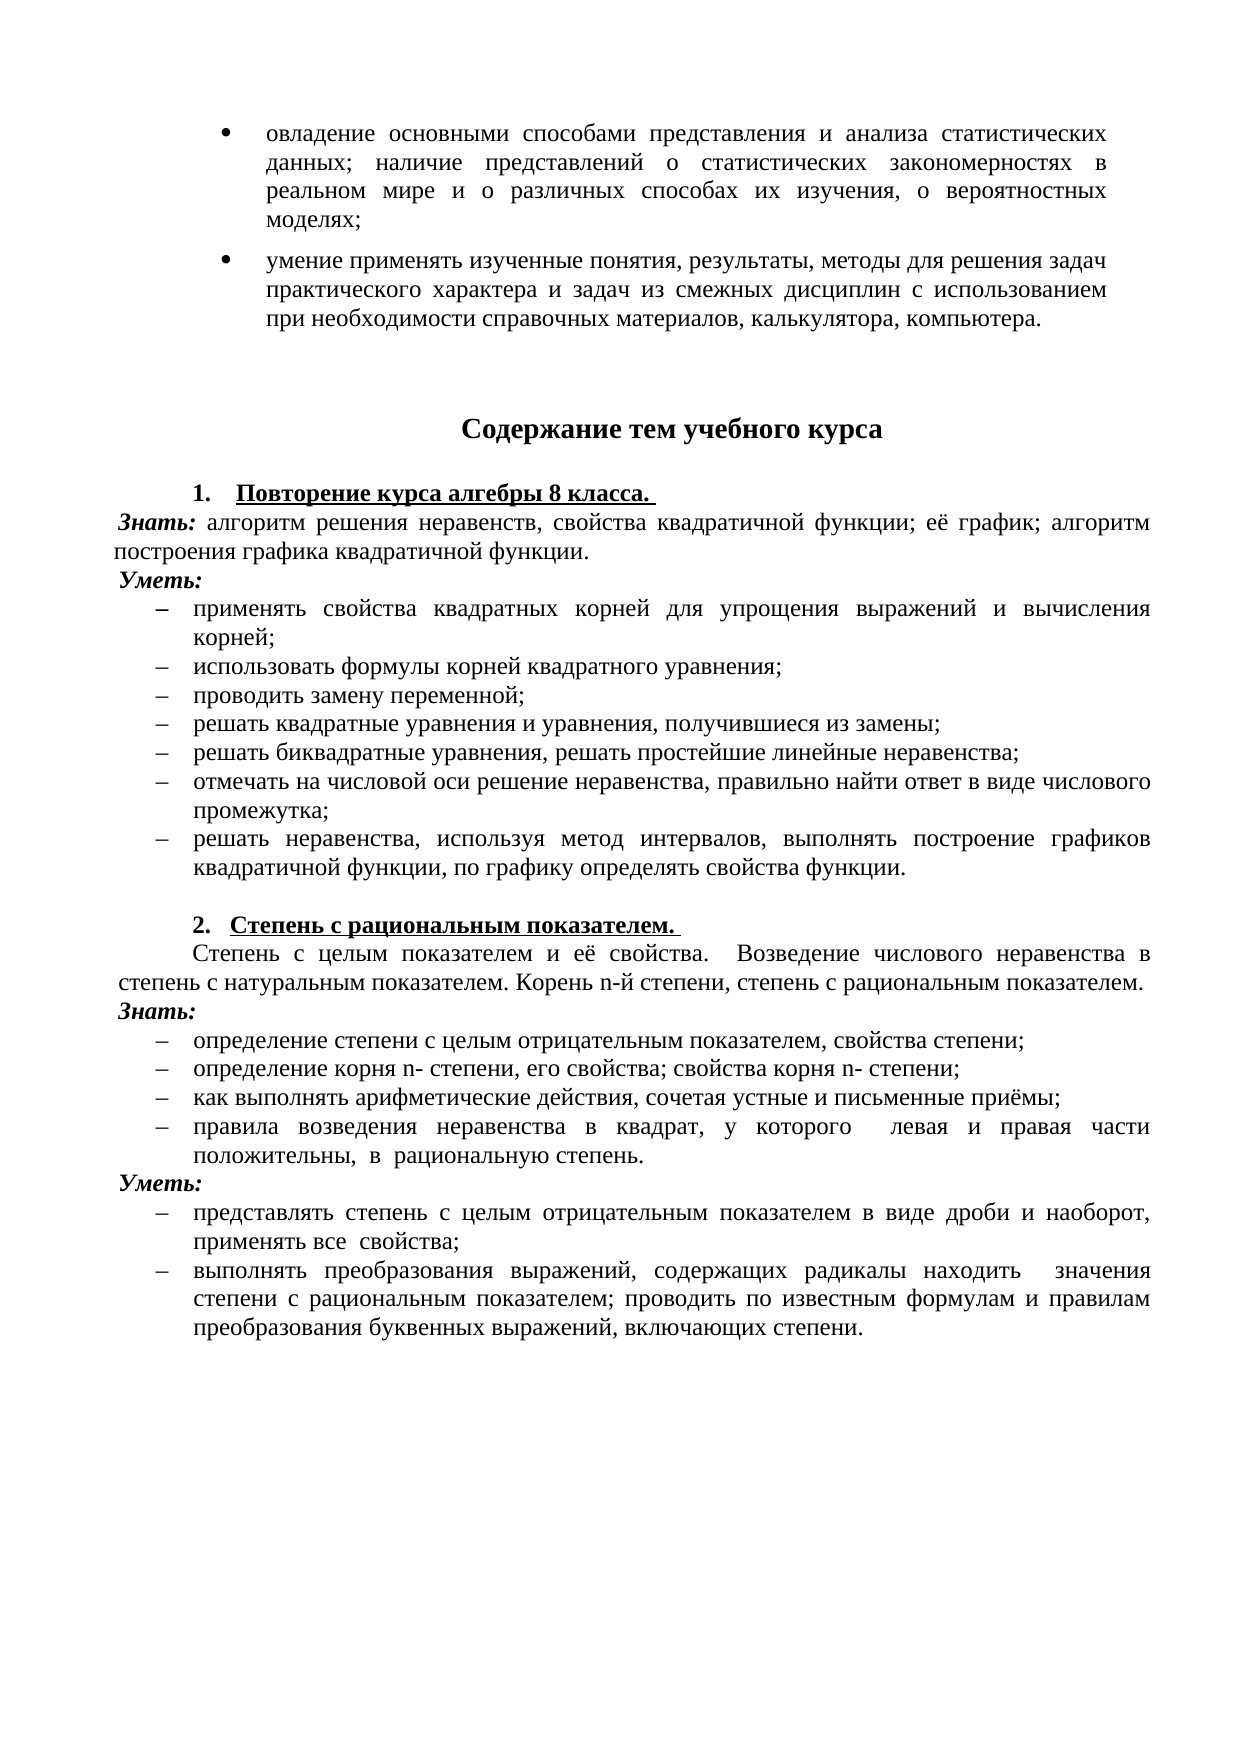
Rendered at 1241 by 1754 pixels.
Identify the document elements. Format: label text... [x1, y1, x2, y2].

list определение степени с целым отрицательным показателем, свойства степени; [156, 1025, 1152, 1053]
list решать квадратные уравнения и уравнения, получившиеся из замены; [156, 708, 1152, 737]
list представлять степень с целым отрицательным показателем в виде дроби и наоборот, применять все свойства; [156, 1197, 1152, 1255]
text Знать: [118, 996, 1152, 1025]
list определение корня n- степени, его свойства; свойства корня n- степени; [156, 1053, 1152, 1082]
list умение применять изученные понятия, результаты, методы для решения задач практического характера и задач из смежных дисциплин с использованием при необходимости справочных материалов, калькулятора, компьютера. [222, 246, 1107, 332]
list отмечать на числовой оси решение неравенства, правильно найти ответ в виде числового промежутка; [156, 766, 1152, 823]
list Повторение курса алгебры 8 класса. [192, 478, 1152, 507]
list Степень с рациональным показателем. [192, 910, 1152, 938]
list решать неравенства, используя метод интервалов, выполнять построение графиков квадратичной функции, по графику определять свойства функции. [156, 823, 1152, 881]
list проводить замену переменной; [156, 680, 1152, 708]
text Содержание тем учебного курса [118, 411, 1152, 445]
list использовать формулы корней квадратного уравнения; [156, 651, 1152, 680]
list как выполнять арифметические действия, сочетая устные и письменные приёмы; [156, 1082, 1152, 1111]
text Уметь: [118, 565, 1152, 593]
list применять свойства квадратных корней для упрощения выражений и вычисления корней; [156, 593, 1152, 651]
list правила возведения неравенства в квадрат, у которого левая и правая части положительны, в рациональную степень. [156, 1111, 1152, 1168]
list овладение основными способами представления и анализа статистических данных; наличие представлений о статистических закономерностях в реальном мире и о различных способах их изучения, о вероятностных моделях; [222, 118, 1107, 233]
list выполнять преобразования выражений, содержащих радикалы находить значения степени с рациональным показателем; проводить по известным формулам и правилам преобразования буквенных выражений, включающих степени. [156, 1255, 1152, 1341]
text Степень с целым показателем и её свойства. Возведение числового неравенства в степень с натуральным показателем. Корень n-й степени, степень с рациональным показателем. [118, 938, 1152, 996]
list решать биквадратные уравнения, решать простейшие линейные неравенства; [156, 737, 1152, 766]
text Знать: алгоритм решения неравенств, свойства квадратичной функции; её график; алгоритм построения графика квадратичной функции. [114, 507, 1152, 565]
text Уметь: [118, 1168, 1152, 1197]
